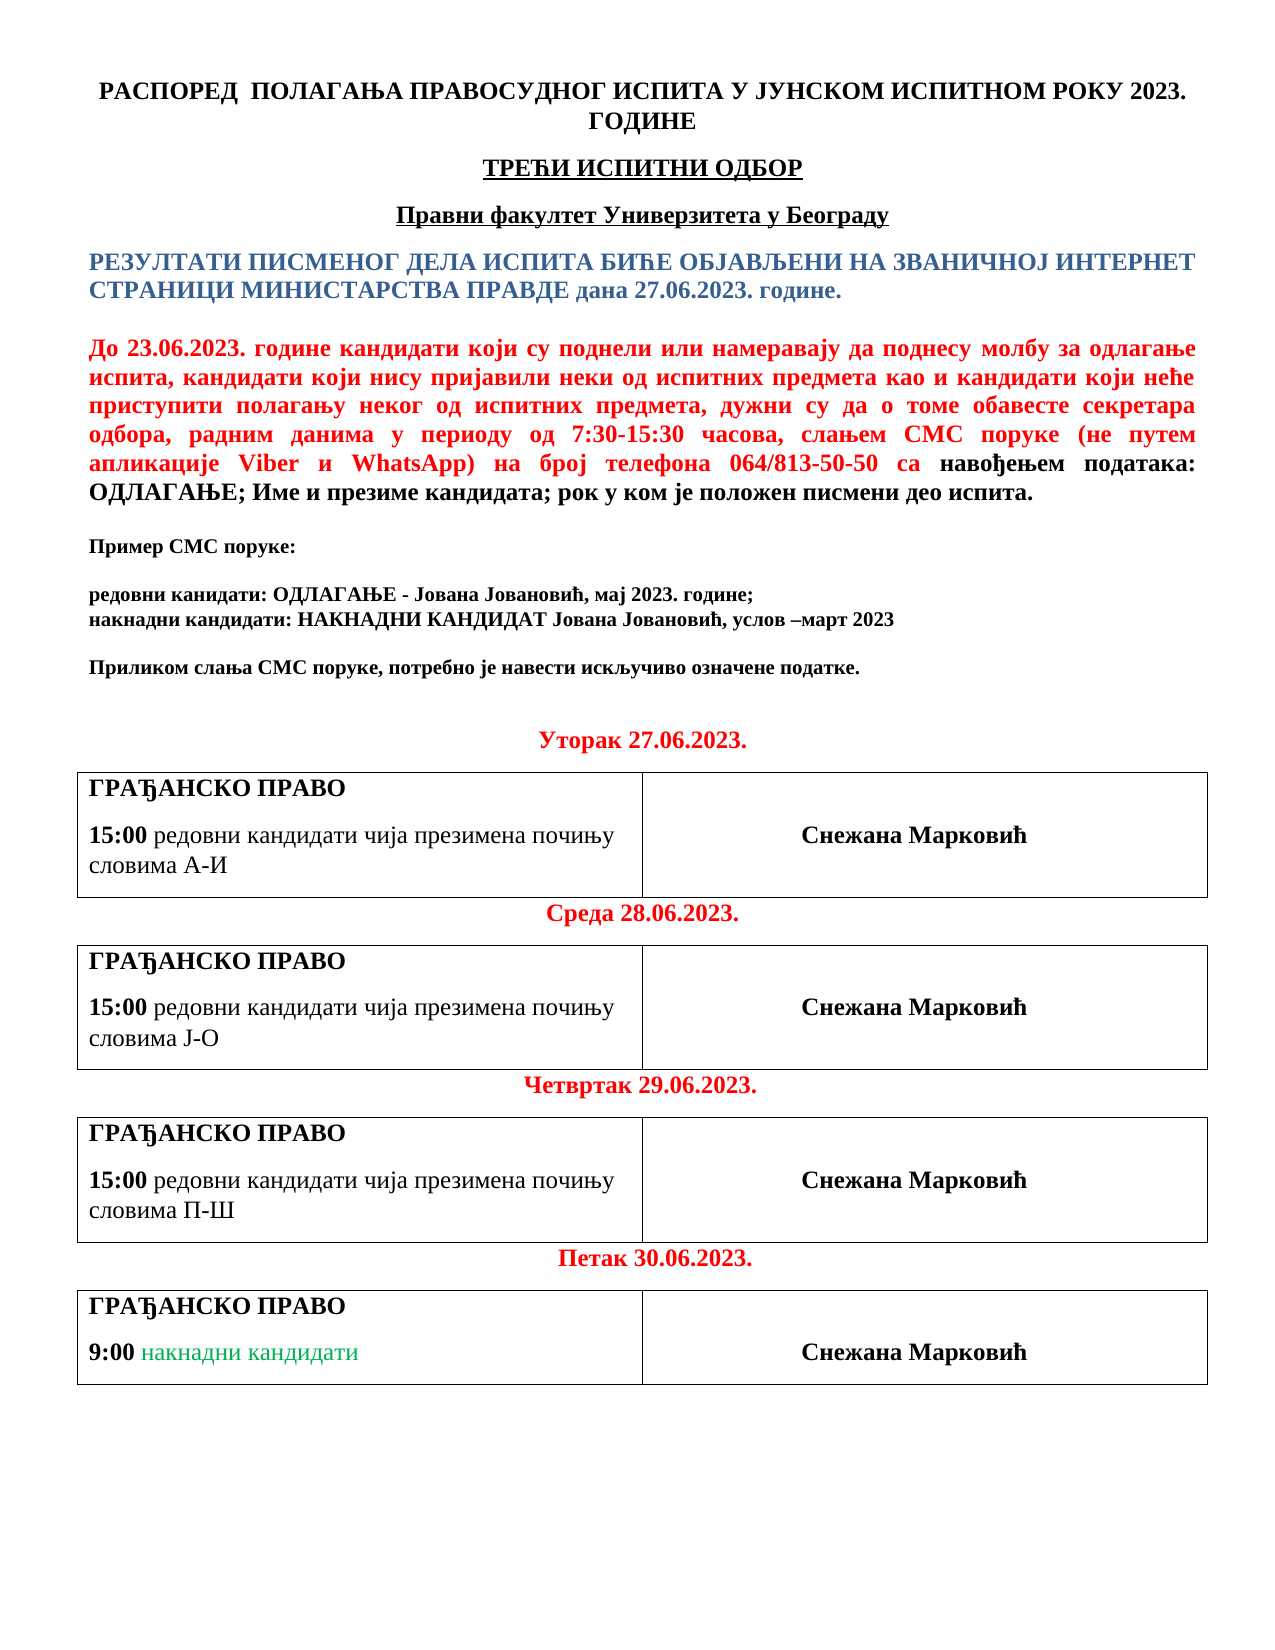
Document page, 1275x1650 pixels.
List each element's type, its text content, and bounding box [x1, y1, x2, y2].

text Четвртак 29.06.2023. [89, 1070, 1196, 1099]
table_header ГРАЂАНСКО ПРАВО 15:00 редовни кандидати чија презимена почињу словимa П-Ш [78, 1118, 642, 1242]
text Правни факултет Универзитета у Београду [89, 200, 1196, 229]
table_header Снежана Марковић [643, 1118, 1207, 1242]
text Уторак 27.06.2023. [89, 725, 1196, 754]
table_header ГРАЂАНСКО ПРАВО 15:00 редовни кандидати чија презимена почињу словимa А-И [78, 773, 642, 897]
text До 23.06.2023. године кандидати који су поднели или намеравају да поднесу молбу за одлагање испита, кандидати који нису пријавили неки од испитних предмета као и кандидати који неће приступити полагању неког од испитних предмета, дужни су да о томе обавесте секретара одбора, радним данима у периоду од 7:30-15:30 часова, слањем СМС поруке (не путем апликације Viber и WhatsApp) на број телефона 064/813-50-50 са навођењем података: ОДЛАГАЊЕ; Име и презиме кандидата; рок у ком је положен писмени део испита. [89, 333, 1196, 506]
text Пример СМС поруке: [89, 534, 1196, 558]
text Петак 30.06.2023. [89, 1243, 1196, 1272]
table_header Снежана Марковић [643, 1291, 1207, 1384]
table_header ГРАЂАНСКО ПРАВО 9:00 накнадни кандидати [78, 1291, 642, 1384]
text ТРЕЋИ ИСПИТНИ ОДБОР [89, 153, 1196, 182]
text Приликом слања СМС поруке, потребно је навести искључиво означене податке. [89, 654, 1196, 679]
text накнадни кандидати: НАКНАДНИ КАНДИДАТ Јована Јовановић, услов –март 2023 [89, 606, 1196, 631]
table_header ГРАЂАНСКО ПРАВО 15:00 редовни кандидати чија презимена почињу словимa Ј-О [78, 946, 642, 1069]
table_header Снежана Марковић [643, 773, 1207, 897]
text редовни канидати: ОДЛАГАЊЕ - Јована Јовановић, мај 2023. године; [89, 582, 1196, 606]
text Среда 28.06.2023. [89, 898, 1196, 927]
text РЕЗУЛТАТИ ПИСМЕНОГ ДЕЛА ИСПИТА БИЋЕ ОБЈАВЉЕНИ НА ЗВАНИЧНОЈ ИНТЕРНЕТ СТРАНИЦИ МИНИСТАРСТВА ПРАВДЕ дана 27.06.2023. године. [89, 247, 1196, 304]
text РАСПОРЕД ПОЛАГАЊА ПРАВОСУДНОГ ИСПИТА У ЈУНСКОМ ИСПИТНОМ РОКУ 2023. ГОДИНЕ [89, 76, 1196, 135]
table_header Снежана Марковић [643, 946, 1207, 1069]
